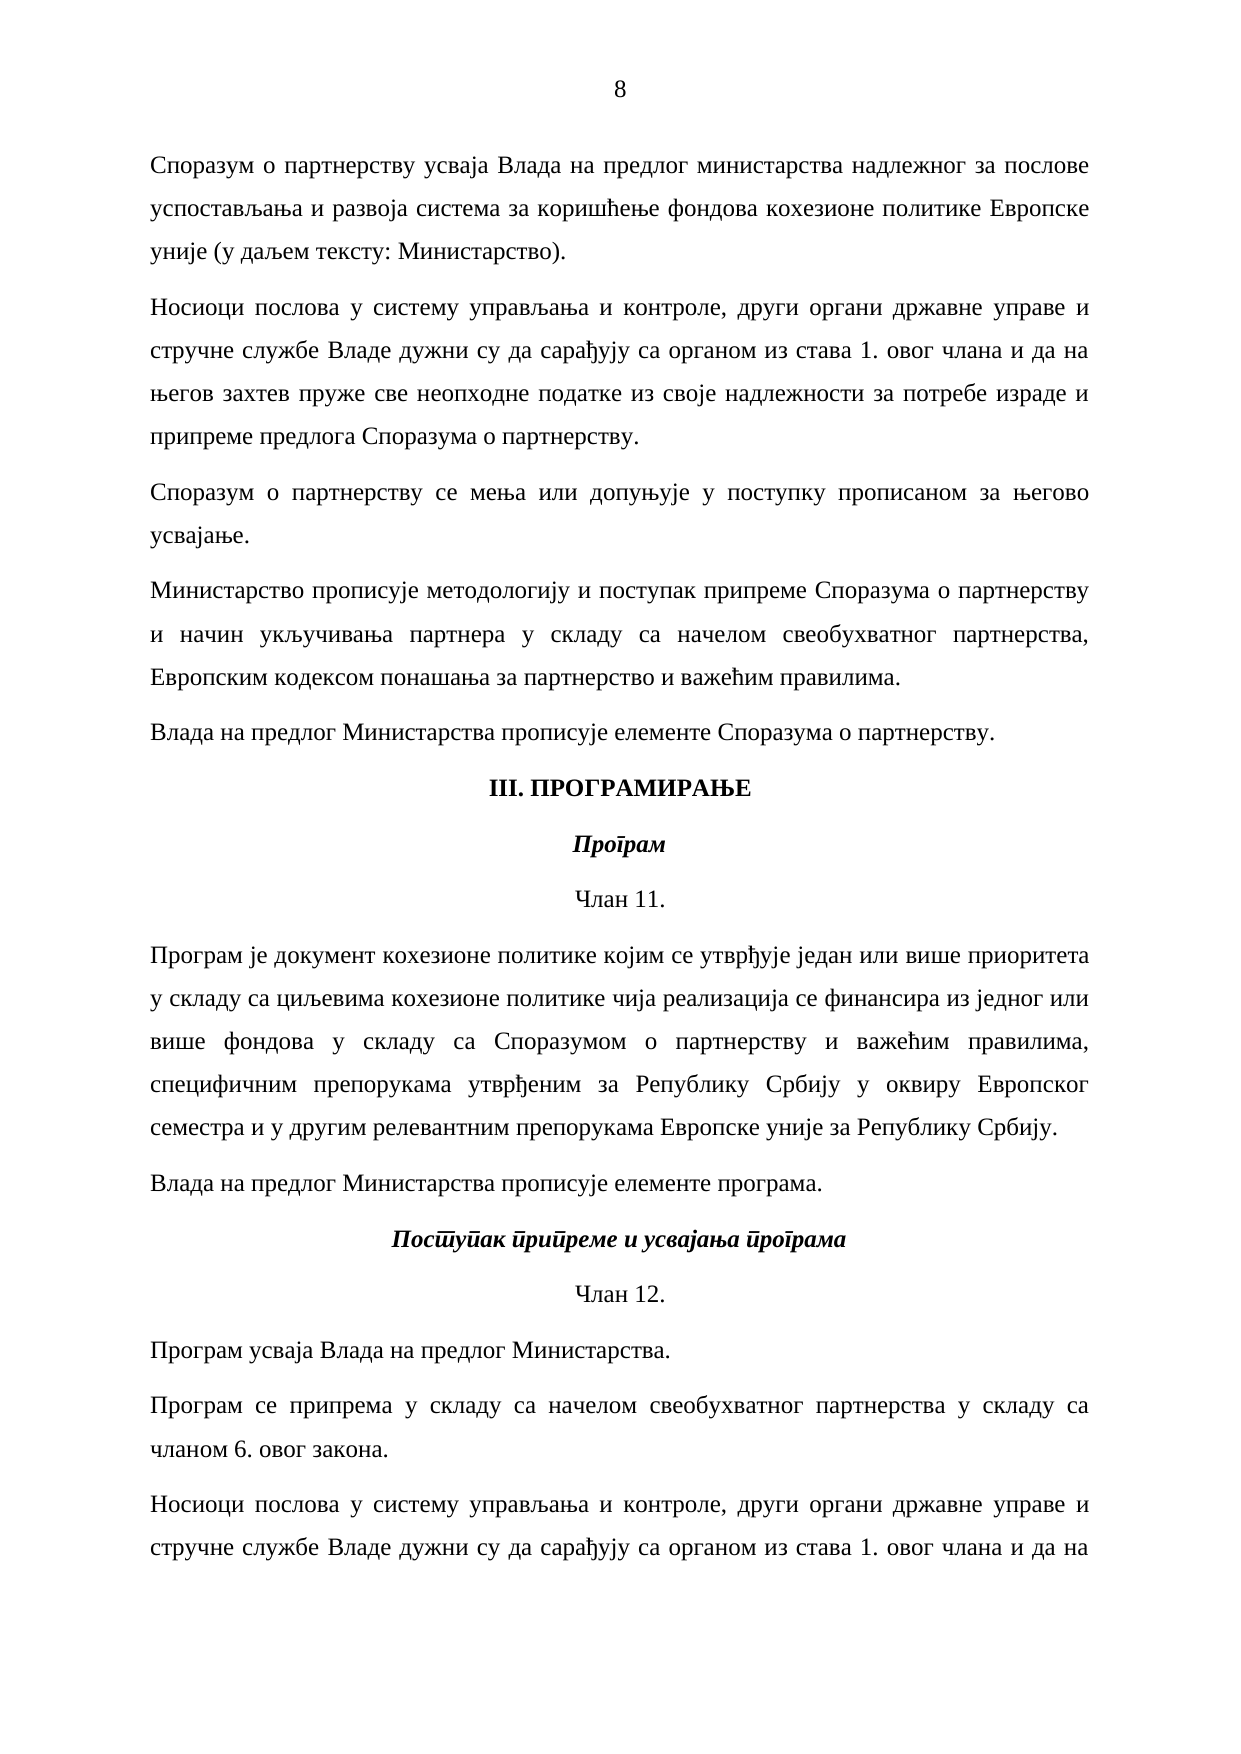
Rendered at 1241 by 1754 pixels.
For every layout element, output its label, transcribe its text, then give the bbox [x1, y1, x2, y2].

text Носиоци послова у систему управљања и контроле, други органи државне управе и стручне службе Владе дужни су да сарађују са органом из става 1. овог члана и да на његов захтев пруже све неопходне податке из своје надлежности за потребе израде и припреме предлога Споразума о партнерству. [150, 292, 1090, 450]
text Поступак припреме и усвајања програма [150, 1224, 1090, 1252]
text Члан 11. [150, 884, 1090, 913]
text Споразум о партнерству се мења или допуњује у поступку прописаном за његово усвајање. [150, 477, 1090, 549]
text Министарство прописује методологију и поступак припреме Споразума о партнерству и начин укључивања партнера у складу са начелом свеобухватног партнерства, Европским кодексом понашања за партнерство и важећим правилима. [150, 576, 1090, 691]
text Програм [150, 829, 1090, 857]
text Споразум о партнерству усваја Влада на предлог министарства надлежног за послове успостављања и развоја система за коришћење фондова кохезионе политике Европске уније (у даљем тексту: Министарство). [150, 150, 1090, 265]
text Влада на предлог Министарства прописује елементе Споразума о партнерству. [150, 717, 1090, 746]
text Члан 12. [150, 1279, 1090, 1308]
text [150, 1489, 1090, 1561]
text Програм усваја Влада на предлог Министарства. [150, 1335, 1090, 1364]
text Програм је документ кохезионе политике којим се утврђује један или више приоритета у складу са циљевима кохезионе политике чија реализација се финансира из једног или више фондова у складу са Споразумом о партнерству и важећим правилима, специфичним препорукама утврђеним за Републику Србију у оквиру Европског семестра и у другим релевантним препорукама Европске уније за Републику Србију. [150, 940, 1090, 1141]
text III. ПРОГРАМИРАЊЕ [150, 773, 1090, 802]
text Програм се припрема у складу са начелом свеобухватног партнерства у складу са чланом 6. овог закона. [150, 1391, 1090, 1462]
text Влада на предлог Министарства прописује елементе програма. [150, 1168, 1090, 1197]
